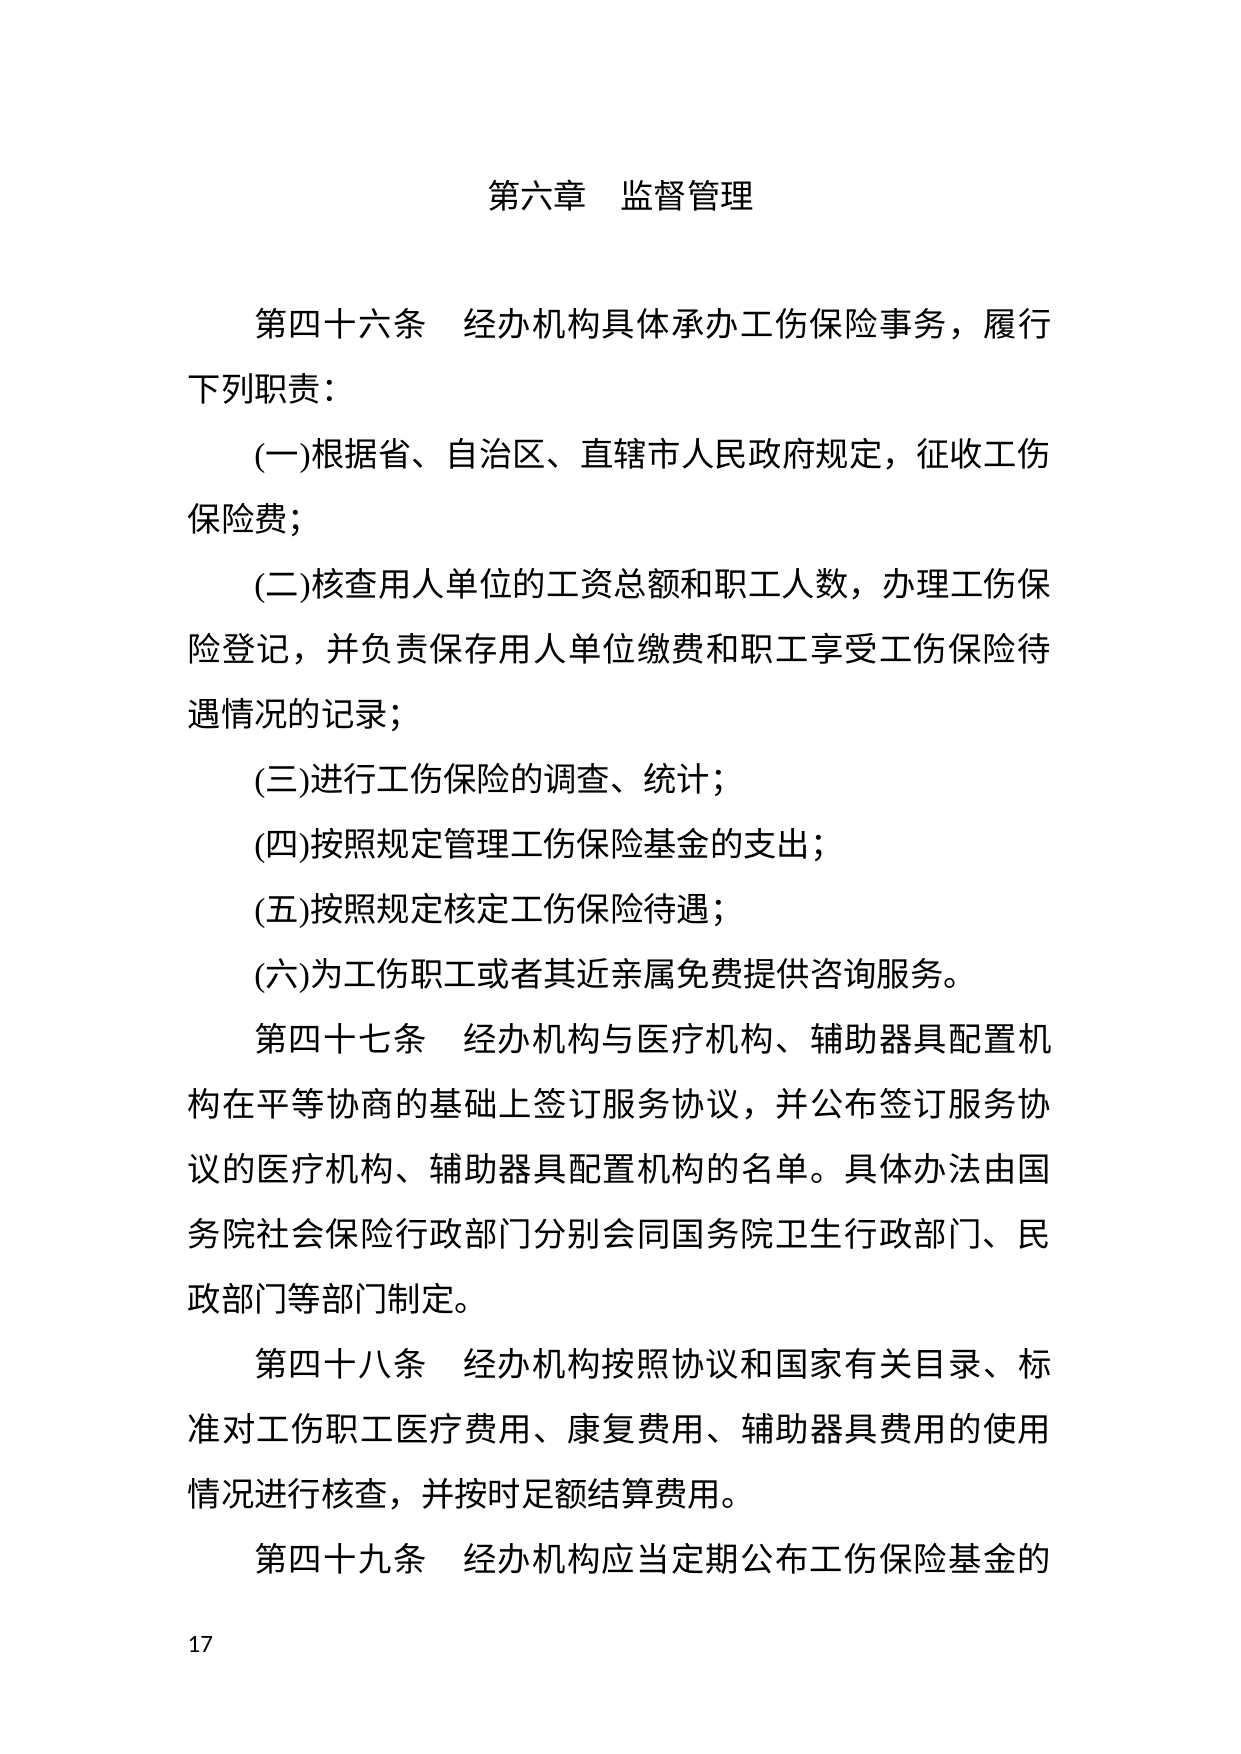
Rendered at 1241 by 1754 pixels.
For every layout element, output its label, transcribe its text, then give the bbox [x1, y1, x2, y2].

text (一)根据省、自治区、直辖市人民政府规定，征收工伤保险费； [187, 419, 1053, 549]
text (二)核查用人单位的工资总额和职工人数，办理工伤保险登记，并负责保存用人单位缴费和职工享受工伤保险待遇情况的记录； [187, 549, 1053, 744]
text (四)按照规定管理工伤保险基金的支出； [187, 809, 1053, 874]
text (六)为工伤职工或者其近亲属免费提供咨询服务。 [187, 939, 1053, 1004]
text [187, 1524, 1053, 1589]
text (五)按照规定核定工伤保险待遇； [187, 874, 1053, 939]
subtitle 第六章 监督管理 [187, 162, 1053, 227]
text (三)进行工伤保险的调查、统计； [187, 744, 1053, 809]
text 第四十七条 经办机构与医疗机构、辅助器具配置机构在平等协商的基础上签订服务协议，并公布签订服务协议的医疗机构、辅助器具配置机构的名单。具体办法由国务院社会保险行政部门分别会同国务院卫生行政部门、民政部门等部门制定。 [187, 1004, 1053, 1329]
text 第四十六条 经办机构具体承办工伤保险事务，履行下列职责： [187, 289, 1053, 419]
text 第四十八条 经办机构按照协议和国家有关目录、标准对工伤职工医疗费用、康复费用、辅助器具费用的使用情况进行核查，并按时足额结算费用。 [187, 1329, 1053, 1524]
